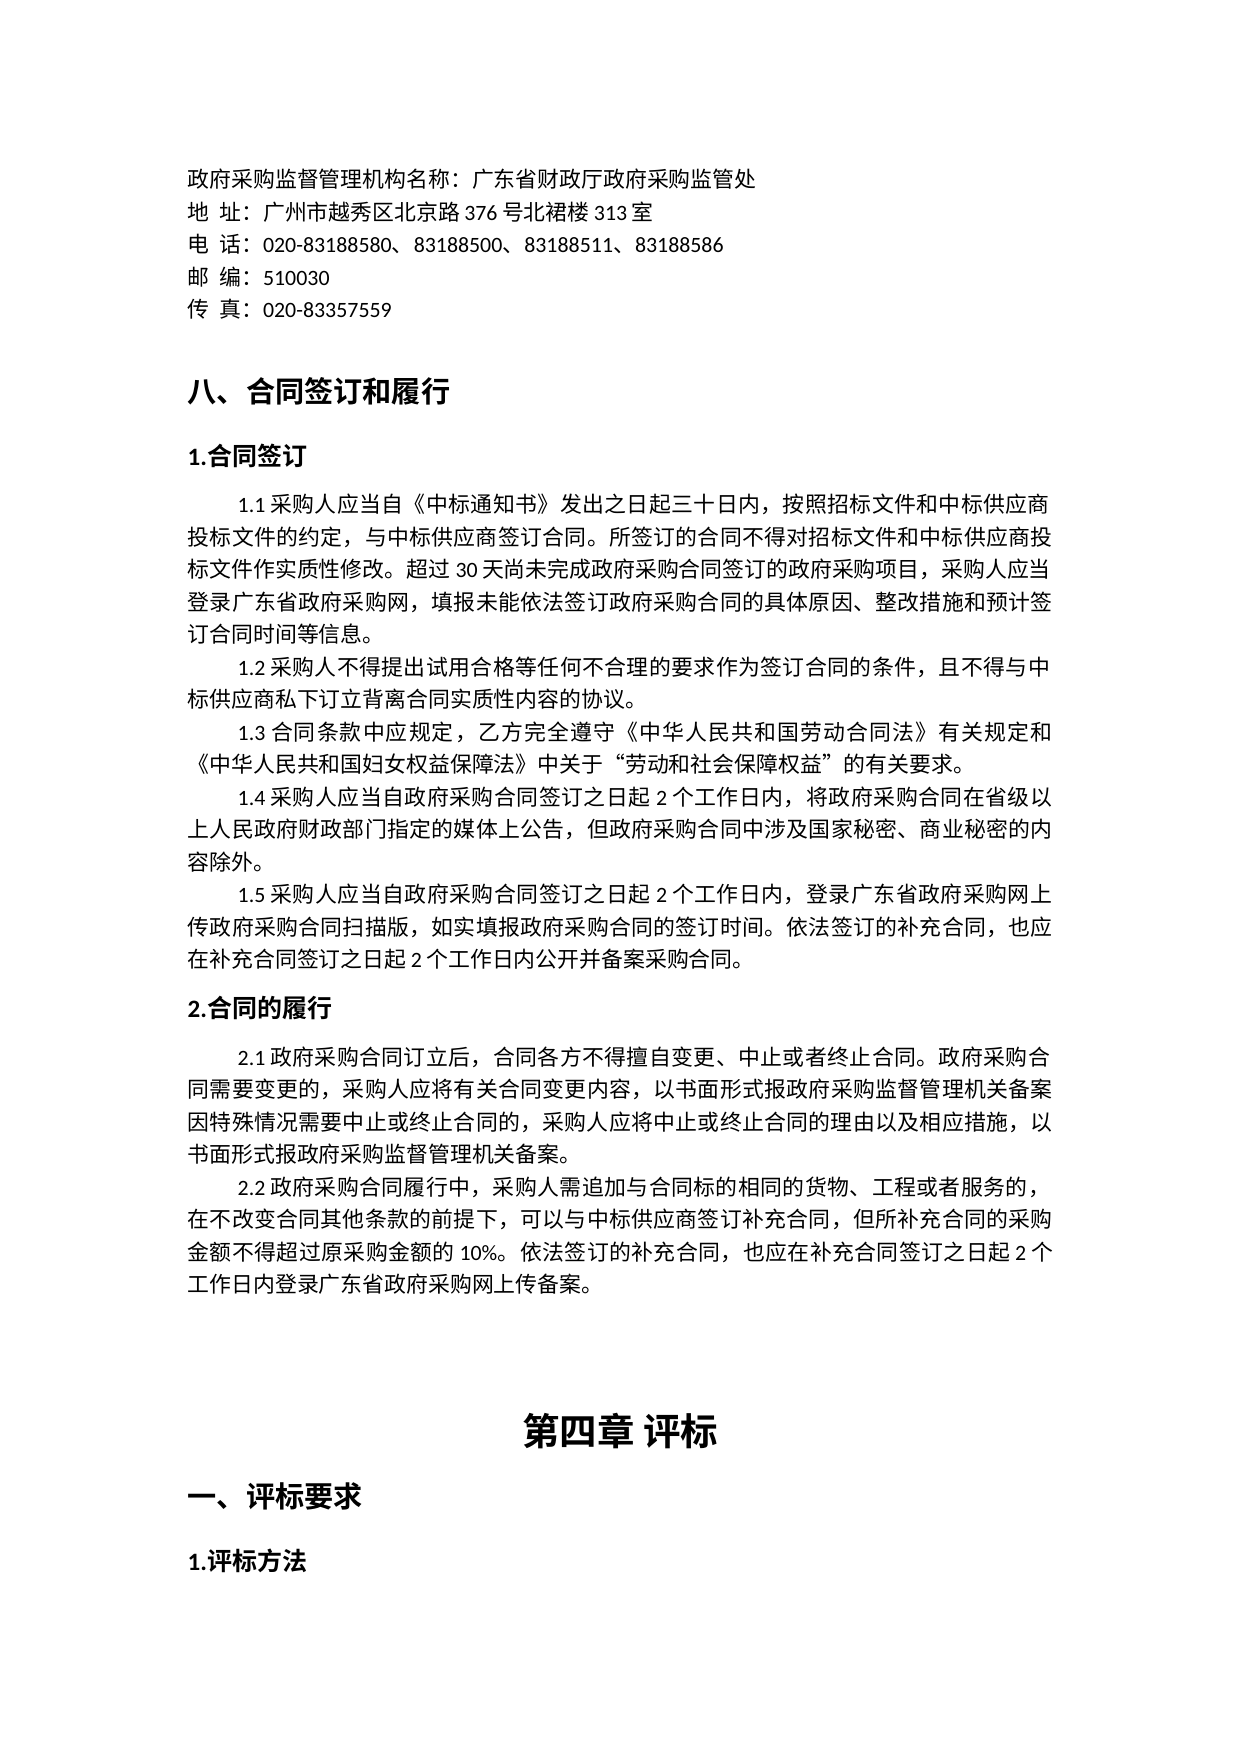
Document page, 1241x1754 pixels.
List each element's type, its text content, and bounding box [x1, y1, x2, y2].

text 电 话：020-83188580、83188500、83188511、83188586 [187, 227, 1053, 259]
text 1.3合同条款中应规定，乙方完全遵守《中华人民共和国劳动合同法》有关规定和《中华人民共和国妇女权益保障法》中关于“劳动和社会保障权益”的有关要求。 [187, 714, 1053, 779]
text 第四章 评标 [187, 1397, 1053, 1462]
text 政府采购监督管理机构名称：广东省财政厅政府采购监管处 [187, 162, 1053, 194]
text 八、合同签订和履行 [187, 357, 1053, 422]
text 1.合同签订 [187, 422, 1053, 487]
text 传 真：020-83357559 [187, 292, 1053, 324]
text 2.1政府采购合同订立后，合同各方不得擅自变更、中止或者终止合同。政府采购合同需要变更的，采购人应将有关合同变更内容，以书面形式报政府采购监督管理机关备案；因特殊情况需要中止或终止合同的，采购人应将中止或终止合同的理由以及相应措施，以书面形式报政府采购监督管理机关备案。 [187, 1039, 1053, 1169]
text 2.合同的履行 [187, 974, 1053, 1039]
text 1.1采购人应当自《中标通知书》发出之日起三十日内，按照招标文件和中标供应商投标文件的约定，与中标供应商签订合同。所签订的合同不得对招标文件和中标供应商投标文件作实质性修改。超过30天尚未完成政府采购合同签订的政府采购项目，采购人应当登录广东省政府采购网，填报未能依法签订政府采购合同的具体原因、整改措施和预计签订合同时间等信息。 [187, 487, 1053, 649]
text 1.5采购人应当自政府采购合同签订之日起2个工作日内，登录广东省政府采购网上传政府采购合同扫描版，如实填报政府采购合同的签订时间。依法签订的补充合同，也应在补充合同签订之日起2个工作日内公开并备案采购合同。 [187, 877, 1053, 974]
text 1.评标方法 [187, 1527, 1053, 1592]
text 一、评标要求 [187, 1462, 1053, 1527]
text 1.4采购人应当自政府采购合同签订之日起2个工作日内，将政府采购合同在省级以上人民政府财政部门指定的媒体上公告，但政府采购合同中涉及国家秘密、商业秘密的内容除外。 [187, 779, 1053, 877]
text 1.2采购人不得提出试用合格等任何不合理的要求作为签订合同的条件，且不得与中标供应商私下订立背离合同实质性内容的协议。 [187, 649, 1053, 714]
text 2.2政府采购合同履行中，采购人需追加与合同标的相同的货物、工程或者服务的，在不改变合同其他条款的前提下，可以与中标供应商签订补充合同，但所补充合同的采购金额不得超过原采购金额的10%。依法签订的补充合同，也应在补充合同签订之日起2个工作日内登录广东省政府采购网上传备案。 [187, 1169, 1053, 1299]
text 邮 编：510030 [187, 259, 1053, 292]
text 地 址：广州市越秀区北京路376号北裙楼313室 [187, 194, 1053, 227]
